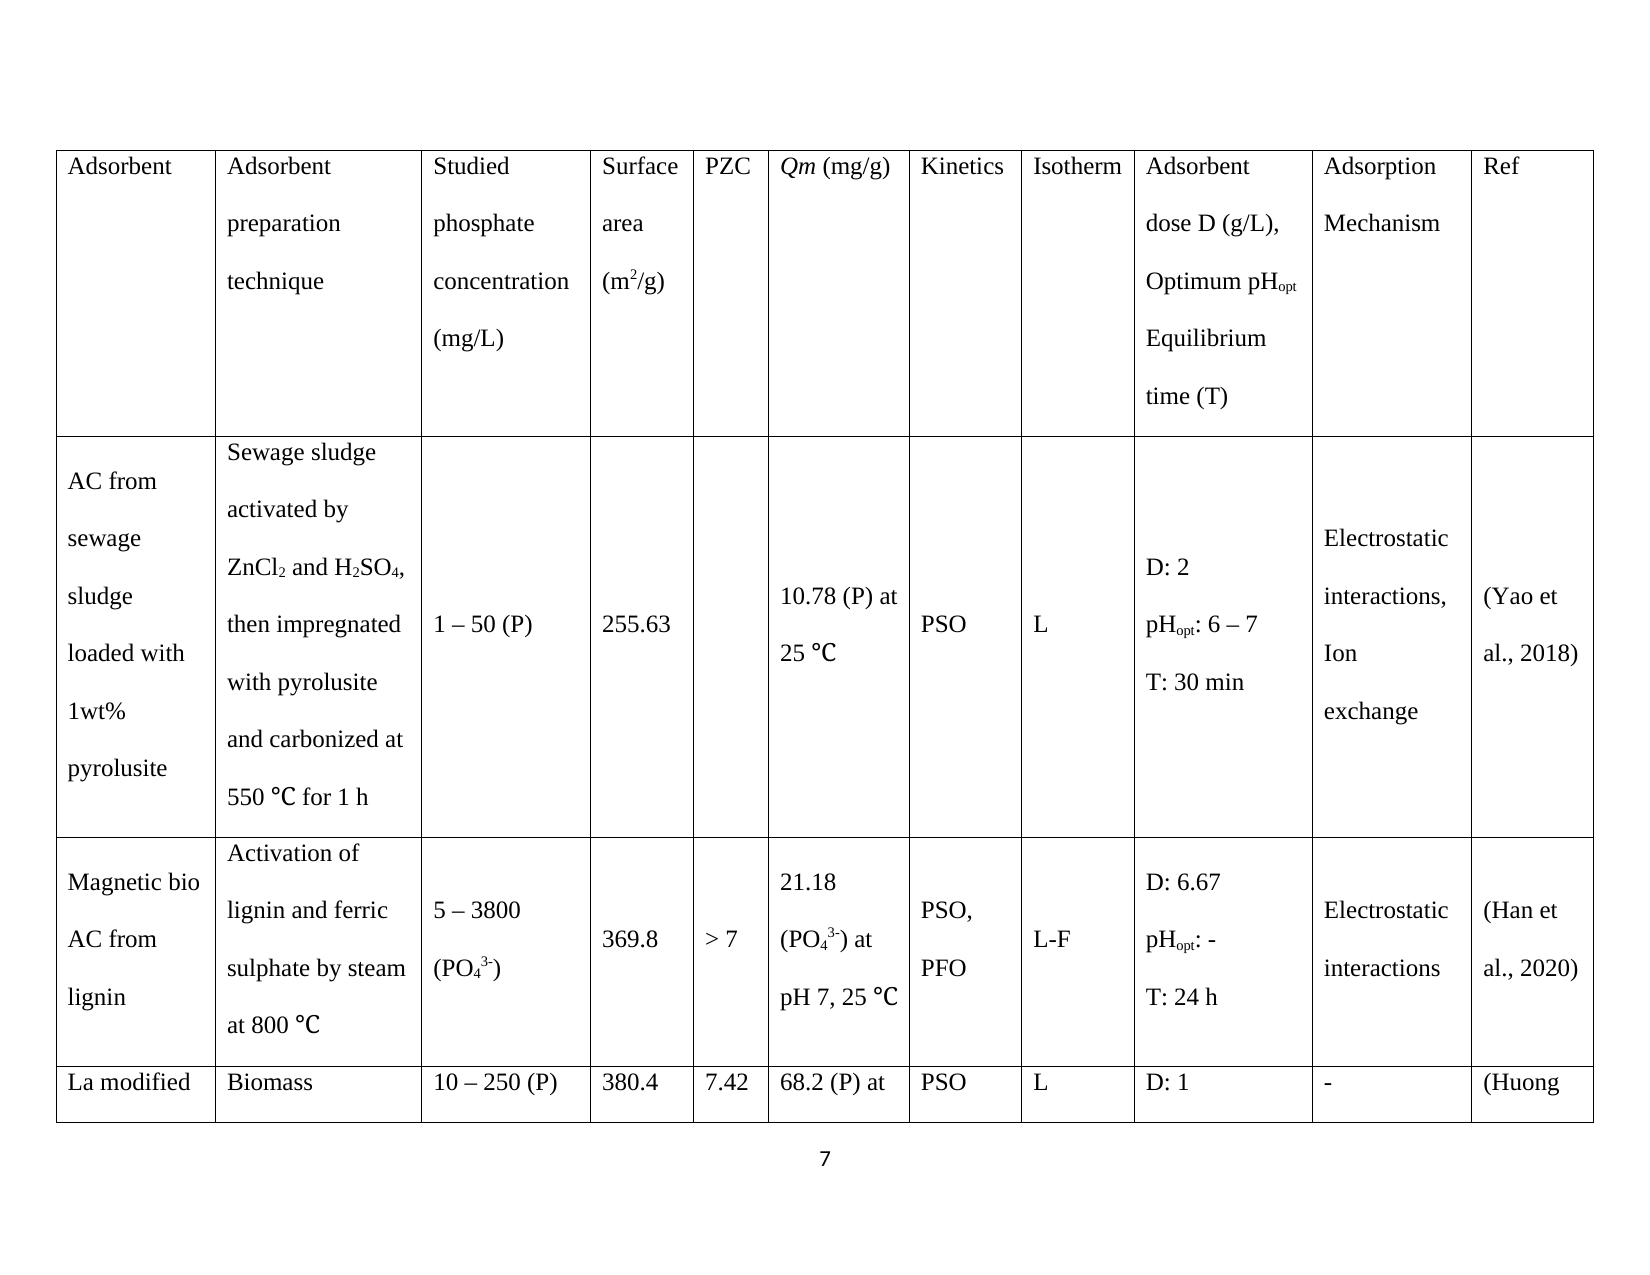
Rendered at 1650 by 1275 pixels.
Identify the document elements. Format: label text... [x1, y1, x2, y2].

table_cell 68.2 (P) at 20 ℃ [769, 1067, 909, 1122]
table_cell 380.4 [591, 1067, 693, 1122]
table_cell Sewage sludge activated by ZnCl2 and H2SO4, then impregnated with pyrolusite and carbonized at 550 ℃ for 1 h [216, 437, 421, 837]
table_cell L [1022, 437, 1134, 837]
table_cell PSO [910, 437, 1021, 837]
table_cell D: 6.67 pHopt: - T: 24 h [1135, 838, 1312, 1066]
table_cell L-F [1022, 838, 1134, 1066]
table_cell - [1313, 1067, 1471, 1122]
table_cell PSO [910, 1067, 1021, 1122]
table_header PZC [694, 151, 768, 436]
table_header Qm (mg/g) [769, 151, 909, 436]
table_cell 7.42 [694, 1067, 768, 1122]
table_cell 5 – 3800 (PO43-) [422, 838, 590, 1066]
table_cell 21.18 (PO43-) at pH 7, 25 ℃ [769, 838, 909, 1066]
table_cell 369.8 [591, 838, 693, 1066]
table_cell (Han et al., 2020) [1472, 838, 1593, 1066]
table_cell 1 – 50 (P) [422, 437, 590, 837]
table_cell Electrostatic interactions, Ion exchange [1313, 437, 1471, 837]
table_cell PSO, PFO [910, 838, 1021, 1066]
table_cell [1135, 1067, 1312, 1122]
table_header Isotherm [1022, 151, 1134, 436]
table_cell Activation of lignin and ferric sulphate by steam at 800 ℃ [216, 838, 421, 1066]
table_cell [216, 1067, 421, 1122]
table_cell 10 – 250 (P) [422, 1067, 590, 1122]
table_header Studied phosphate concentration (mg/L) [422, 151, 590, 436]
table_cell [694, 437, 768, 837]
table_cell L [1022, 1067, 1134, 1122]
table_cell AC from sewage sludge loaded with 1wt% pyrolusite [57, 437, 215, 837]
table_header Adsorbent [57, 151, 215, 436]
table_header Surface area (m2/g) [591, 151, 693, 436]
table_header Adsorbent dose D (g/L), Optimum pHopt Equilibrium time (T) [1135, 151, 1312, 436]
table_cell Electrostatic interactions [1313, 838, 1471, 1066]
table_header Kinetics [910, 151, 1021, 436]
table_cell 10.78 (P) at 25 ℃ [769, 437, 909, 837]
table_cell Magnetic bio AC from lignin [57, 838, 215, 1066]
table_header Ref [1472, 151, 1593, 436]
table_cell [1472, 1067, 1593, 1122]
table_header Adsorbent preparation technique [216, 151, 421, 436]
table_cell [57, 1067, 215, 1122]
table_cell ˃ 7 [694, 838, 768, 1066]
table_header Adsorption Mechanism [1313, 151, 1471, 436]
table_cell D: 2 pHopt: 6 – 7 T: 30 min [1135, 437, 1312, 837]
table_cell 255.63 [591, 437, 693, 837]
table_cell (Yao et al., 2018) [1472, 437, 1593, 837]
